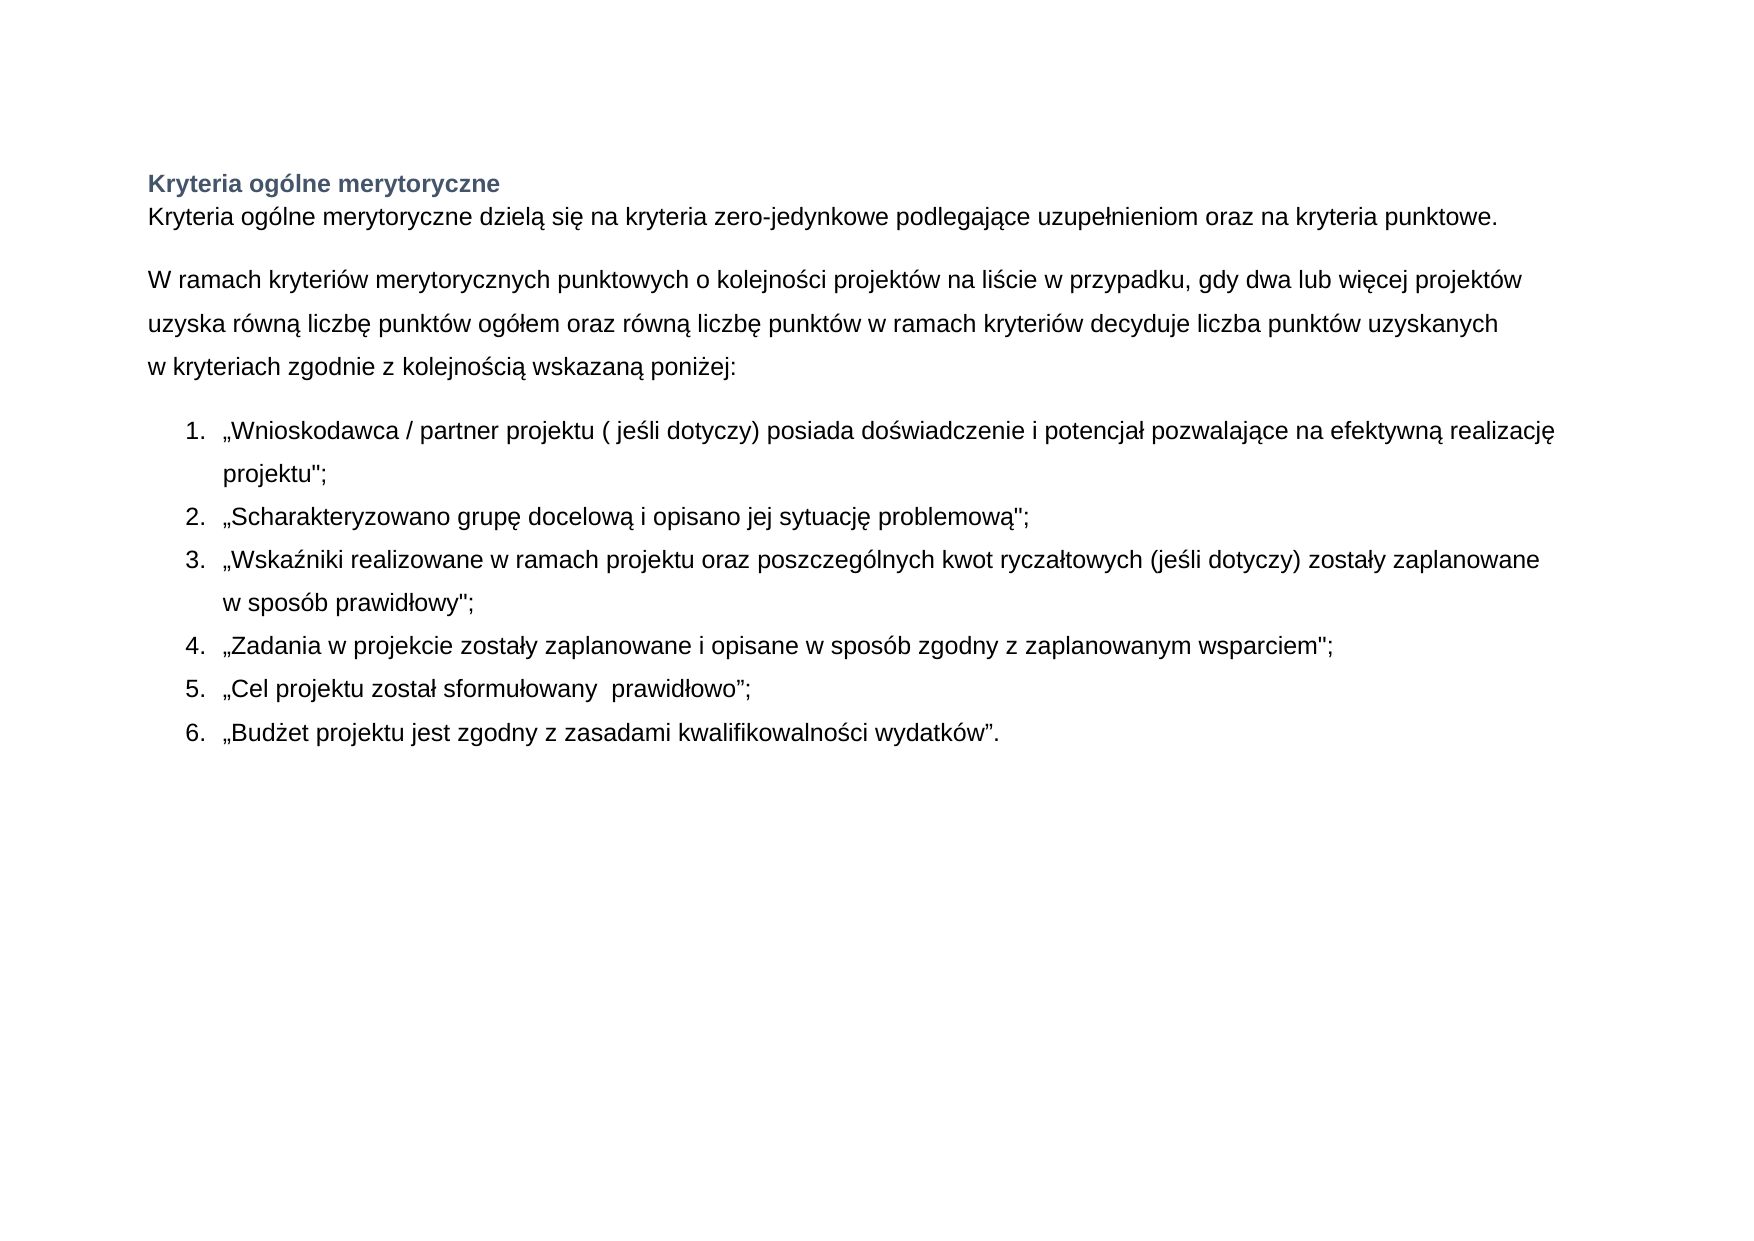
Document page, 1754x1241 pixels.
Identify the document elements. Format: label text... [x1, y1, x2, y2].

list „Cel projektu został sformułowany prawidłowo”; [185, 674, 1606, 703]
list „Wskaźniki realizowane w ramach projektu oraz poszczególnych kwot ryczałtowych (jeśli dotyczy) zostały zaplanowane w sposób prawidłowy"; [185, 545, 1606, 617]
list „Wnioskodawca / partner projektu ( jeśli dotyczy) posiada doświadczenie i potencjał pozwalające na efektywną realizację projektu"; [185, 416, 1606, 488]
list „Scharakteryzowano grupę docelową i opisano jej sytuację problemową"; [185, 502, 1606, 531]
text Kryteria ogólne merytoryczne dzielą się na kryteria zero-jedynkowe podlegające uzupełnieniom oraz na kryteria punktowe. [148, 202, 1606, 230]
text W ramach kryteriów merytorycznych punktowych o kolejności projektów na liście w przypadku, gdy dwa lub więcej projektów uzyska równą liczbę punktów ogółem oraz równą liczbę punktów w ramach kryteriów decyduje liczba punktów uzyskanych w kryteriach zgodnie z kolejnością wskazaną poniżej: [148, 266, 1606, 381]
subtitle Kryteria ogólne merytoryczne [148, 168, 1606, 197]
list „Zadania w projekcie zostały zaplanowane i opisane w sposób zgodny z zaplanowanym wsparciem"; [185, 631, 1606, 660]
list „Budżet projektu jest zgodny z zasadami kwalifikowalności wydatków”. [185, 718, 1606, 746]
